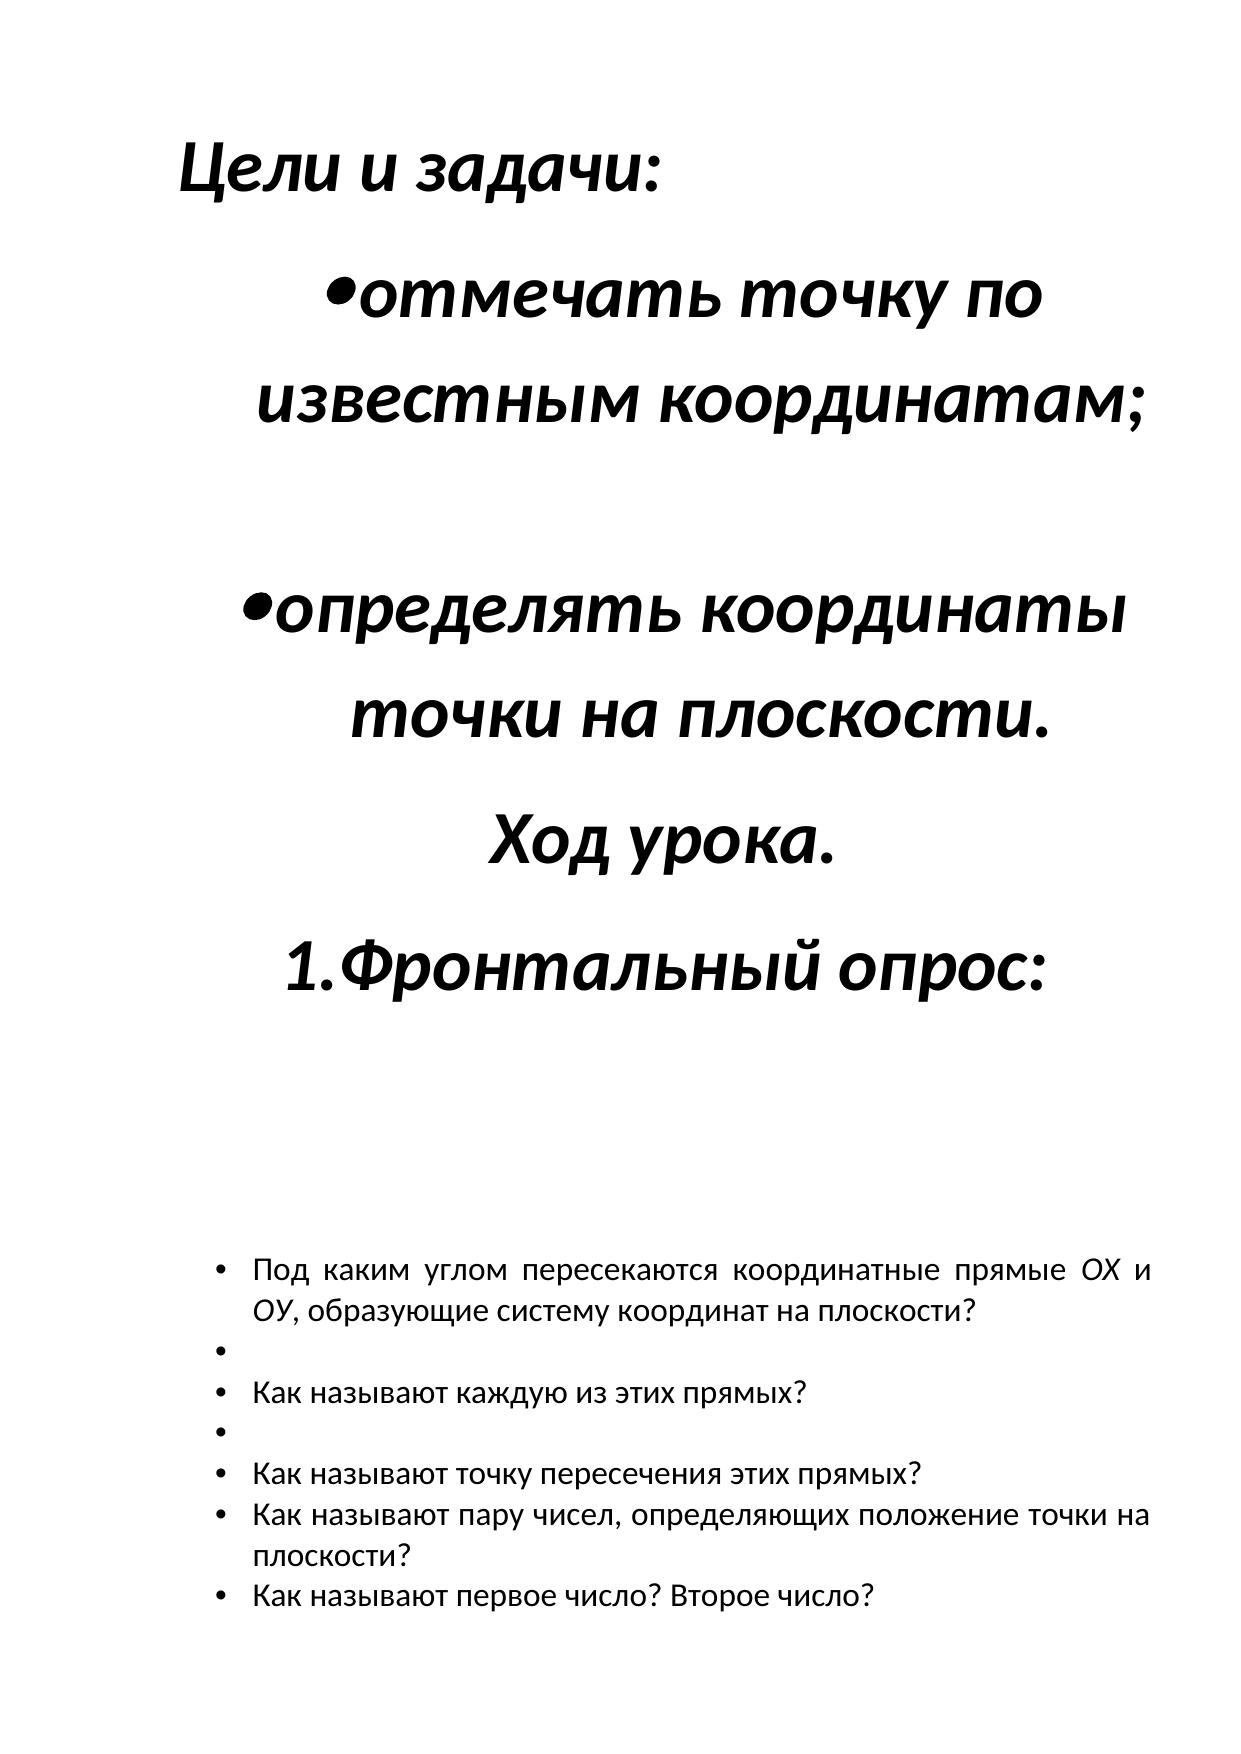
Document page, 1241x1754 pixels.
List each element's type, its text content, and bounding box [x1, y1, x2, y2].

list Как называют каждую из этих прямых? [215, 1371, 1152, 1411]
list отмечать точку по известным координатам; [215, 244, 1152, 441]
text 1.Фронтальный опрос: [177, 917, 1152, 1009]
list определять координаты точки на плоскости. [215, 560, 1152, 757]
list Под каким углом пересекаются координатные прямые ОХ и ОУ, образующие систему координат на плоскости? [215, 1248, 1152, 1330]
list Как называют пару чисел, определяющих положение точки на плоскости? [215, 1493, 1152, 1574]
text Ход урока. [177, 791, 1152, 883]
list Как называют первое число? Второе число? [215, 1574, 1152, 1615]
list Как называют точку пересечения этих прямых? [215, 1452, 1152, 1493]
text Цели и задачи: [177, 118, 1152, 210]
